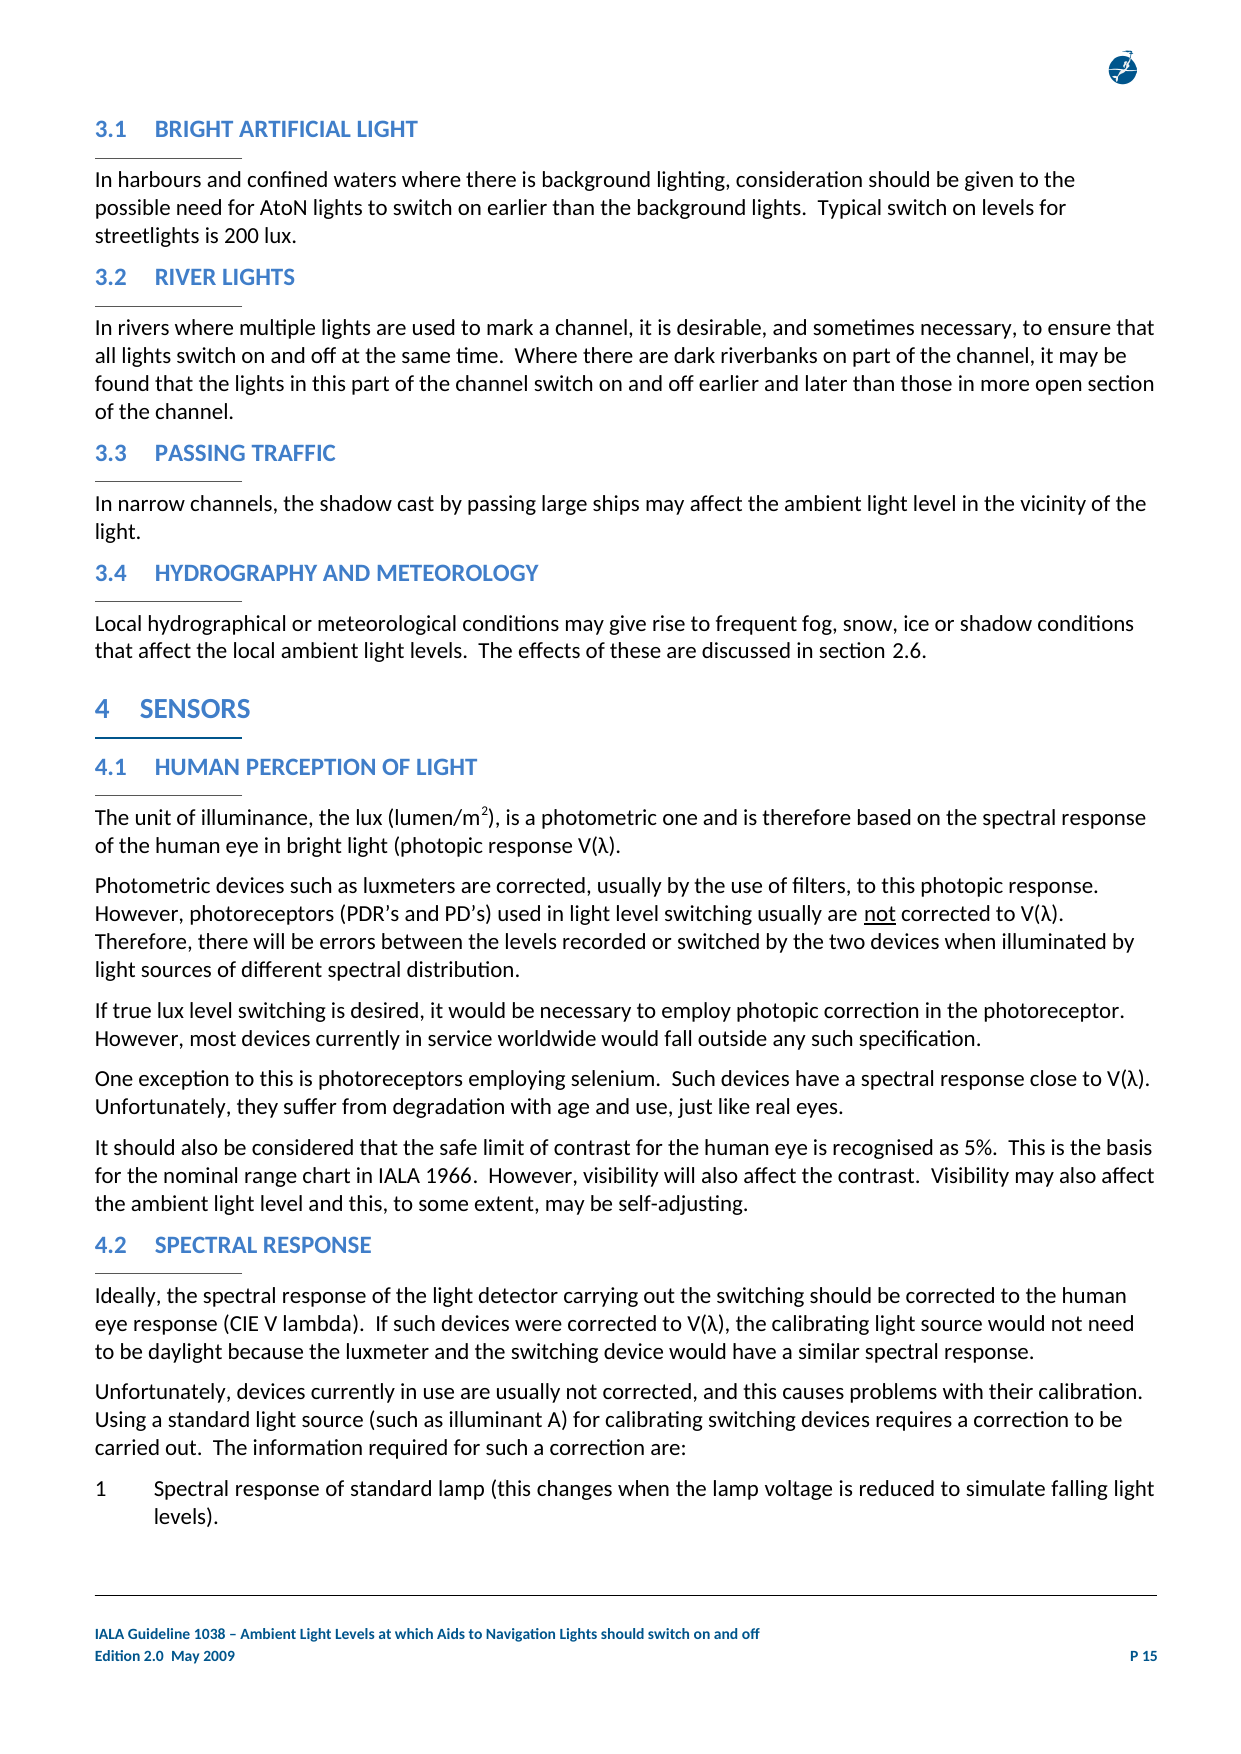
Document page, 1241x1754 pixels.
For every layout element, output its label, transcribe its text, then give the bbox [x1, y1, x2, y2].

text In narrow channels, the shadow cast by passing large ships may affect the ambient light level in the vicinity of the light. [94, 489, 1157, 545]
subtitle Passing traffic [94, 437, 1157, 468]
subtitle Spectral response [94, 1229, 1157, 1260]
picture [1077, 0, 1196, 119]
text Photometric devices such as luxmeters are corrected, usually by the use of filters, to this photopic response. However, photoreceptors (PDR’s and PD’s) used in light level switching usually are not corrected to V(λ). Therefore, there will be errors between the levels recorded or switched by the two devices when illuminated by light sources of different spectral distribution. [94, 871, 1157, 983]
text Unfortunately, devices currently in use are usually not corrected, and this causes problems with their calibration. Using a standard light source (such as illuminant A) for calibrating switching devices requires a correction to be carried out. The information required for such a correction are: [94, 1377, 1157, 1461]
text Local hydrographical or meteorological conditions may give rise to frequent fog, snow, ice or shadow conditions that affect the local ambient light levels. The effects of these are discussed in section 2.6. [94, 609, 1157, 665]
subtitle SENSORS [94, 690, 1157, 725]
subtitle Human perception of light [94, 751, 1157, 782]
text It should also be considered that the safe limit of contrast for the human eye is recognised as 5%. This is the basis for the nominal range chart in IALA 1966. However, visibility will also affect the contrast. Visibility may also affect the ambient light level and this, to some extent, may be self-adjusting. [94, 1133, 1157, 1217]
text The unit of illuminance, the lux (lumen/m2), is a photometric one and is therefore based on the spectral response of the human eye in bright light (photopic response V(λ). [94, 803, 1157, 859]
text If true lux level switching is desired, it would be necessary to employ photopic correction in the photoreceptor. However, most devices currently in service worldwide would fall outside any such specification. [94, 996, 1157, 1052]
subtitle Hydrography and meteorology [94, 557, 1157, 588]
subtitle River lights [94, 261, 1157, 292]
list Spectral response of standard lamp (this changes when the lamp voltage is reduced to simulate falling light levels). [94, 1474, 1157, 1530]
subtitle Bright artificial light [94, 113, 1157, 144]
text One exception to this is photoreceptors employing selenium. Such devices have a spectral response close to V(λ). Unfortunately, they suffer from degradation with age and use, just like real eyes. [94, 1064, 1157, 1120]
text Ideally, the spectral response of the light detector carrying out the switching should be corrected to the human eye response (CIE V lambda). If such devices were corrected to V(λ), the calibrating light source would not need to be daylight because the luxmeter and the switching device would have a similar spectral response. [94, 1281, 1157, 1365]
text In harbours and confined waters where there is background lighting, consideration should be given to the possible need for AtoN lights to switch on earlier than the background lights. Typical switch on levels for streetlights is 200 lux. [94, 165, 1157, 249]
text In rivers where multiple lights are used to mark a channel, it is desirable, and sometimes necessary, to ensure that all lights switch on and off at the same time. Where there are dark riverbanks on part of the channel, it may be found that the lights in this part of the channel switch on and off earlier and later than those in more open section of the channel. [94, 313, 1157, 425]
